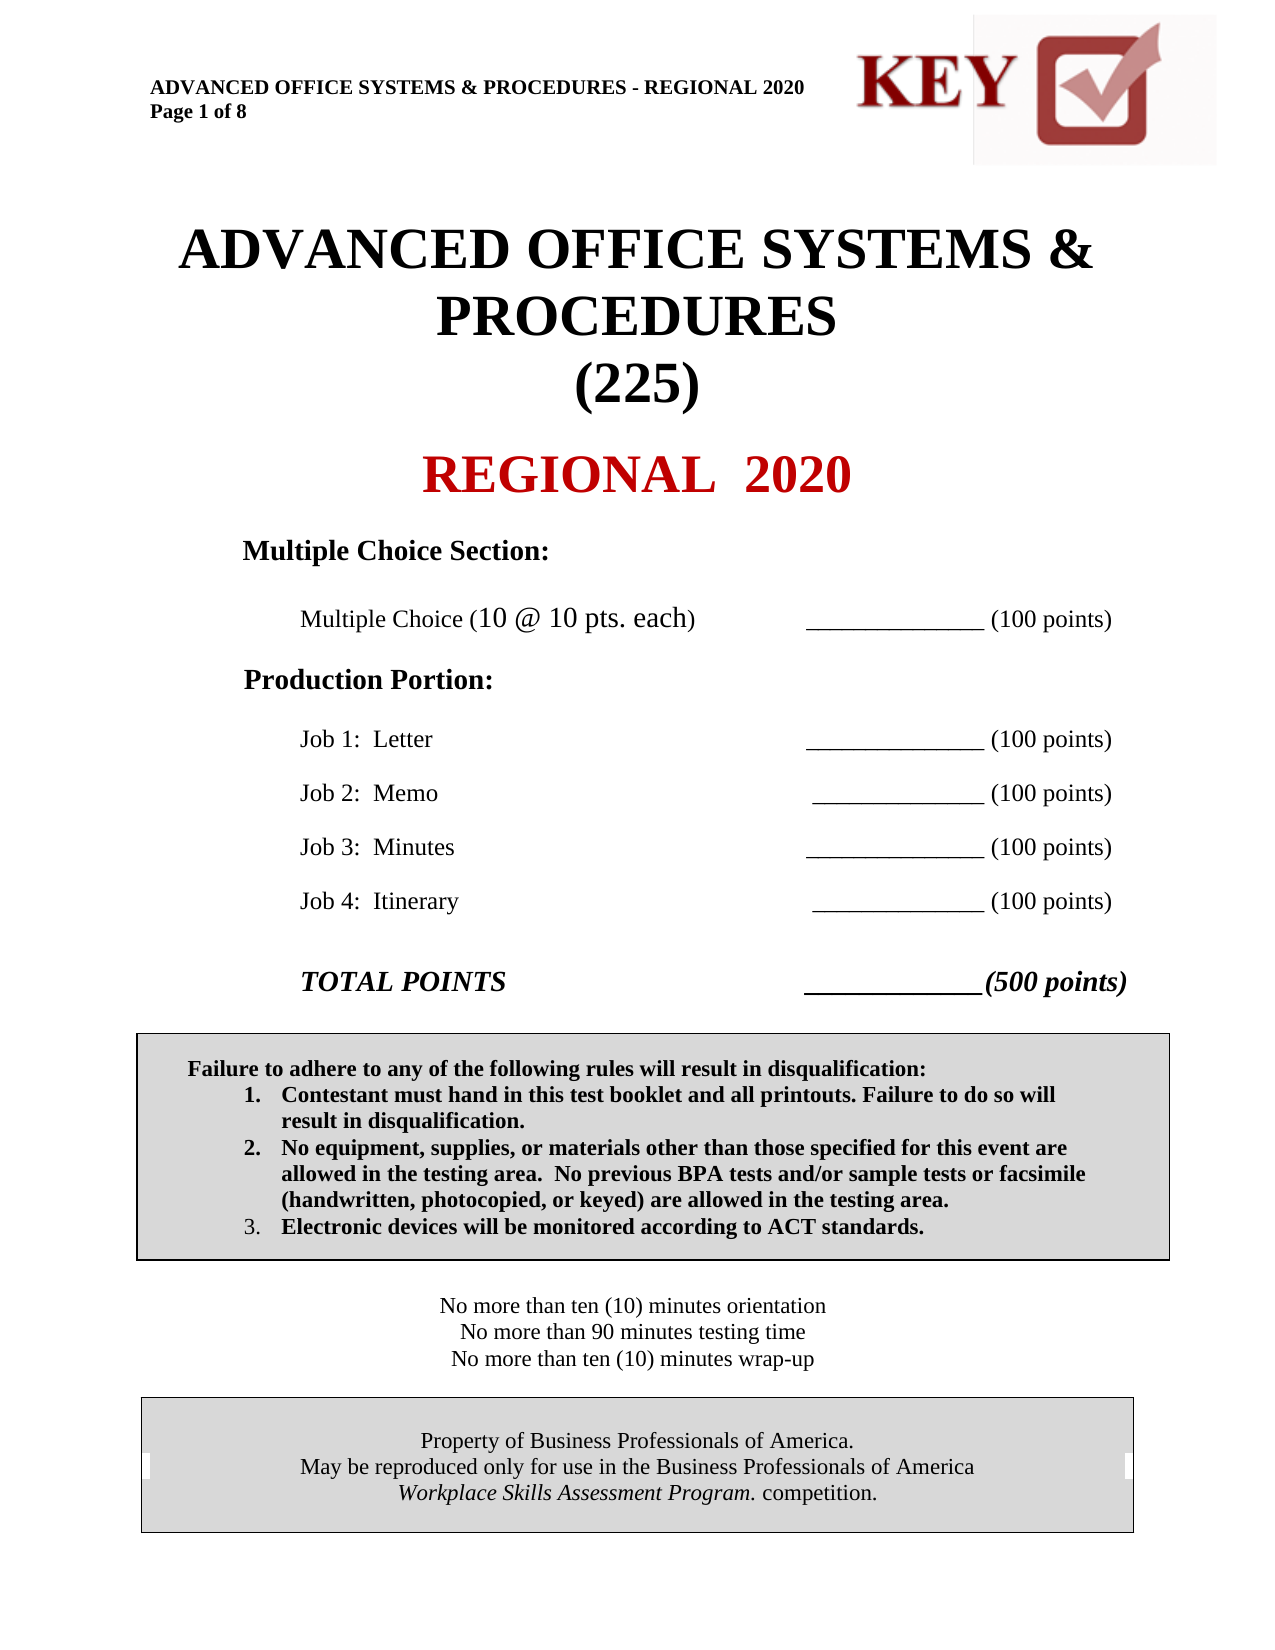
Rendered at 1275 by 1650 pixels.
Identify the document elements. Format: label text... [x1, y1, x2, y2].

text Property of Business Professionals of America. [142, 1398, 1133, 1453]
text REGIONAL 2020 [150, 442, 1125, 504]
text No more than ten (10) minutes wrap-up [150, 1344, 1116, 1371]
text Multiple Choice Section: [150, 533, 1125, 566]
text Job 4: Itinerary (100 points) [300, 886, 1132, 914]
list Electronic devices will be monitored according to ACT standards. [244, 1213, 1116, 1239]
text Production Portion: [244, 662, 1031, 696]
text Workplace Skills Assessment Program. competition. [142, 1476, 1133, 1532]
picture [849, 14, 1216, 164]
text Multiple Choice (10 @ 10 pts. each) (100 points) [300, 600, 1123, 633]
text Job 1: Letter (100 points) [300, 724, 1132, 753]
text (225) [150, 348, 1125, 416]
text ADVANCED OFFICE SYSTEMS & PROCEDURES [150, 214, 1125, 348]
list No equipment, supplies, or materials other than those specified for this event are allowed in the testing area. No previous BPA tests and/or sample tests or facsimile (handwritten, photocopied, or keyed) are allowed in the testing area. [244, 1134, 1116, 1213]
text No more than ten (10) minutes orientation [150, 1292, 1116, 1318]
list Contestant must hand in this test booklet and all printouts. Failure to do so will result in disqualification. [244, 1081, 1116, 1134]
text No more than 90 minutes testing time [150, 1318, 1116, 1344]
text May be reproduced only for use in the Business Professionals of America [150, 1453, 1125, 1476]
text Failure to adhere to any of the following rules will result in disqualification: [187, 1055, 1116, 1081]
text TOTAL POINTS (500 points) [150, 964, 1144, 997]
text Job 2: Memo (100 points) [300, 778, 1132, 807]
text Job 3: Minutes (100 points) [300, 832, 1132, 861]
